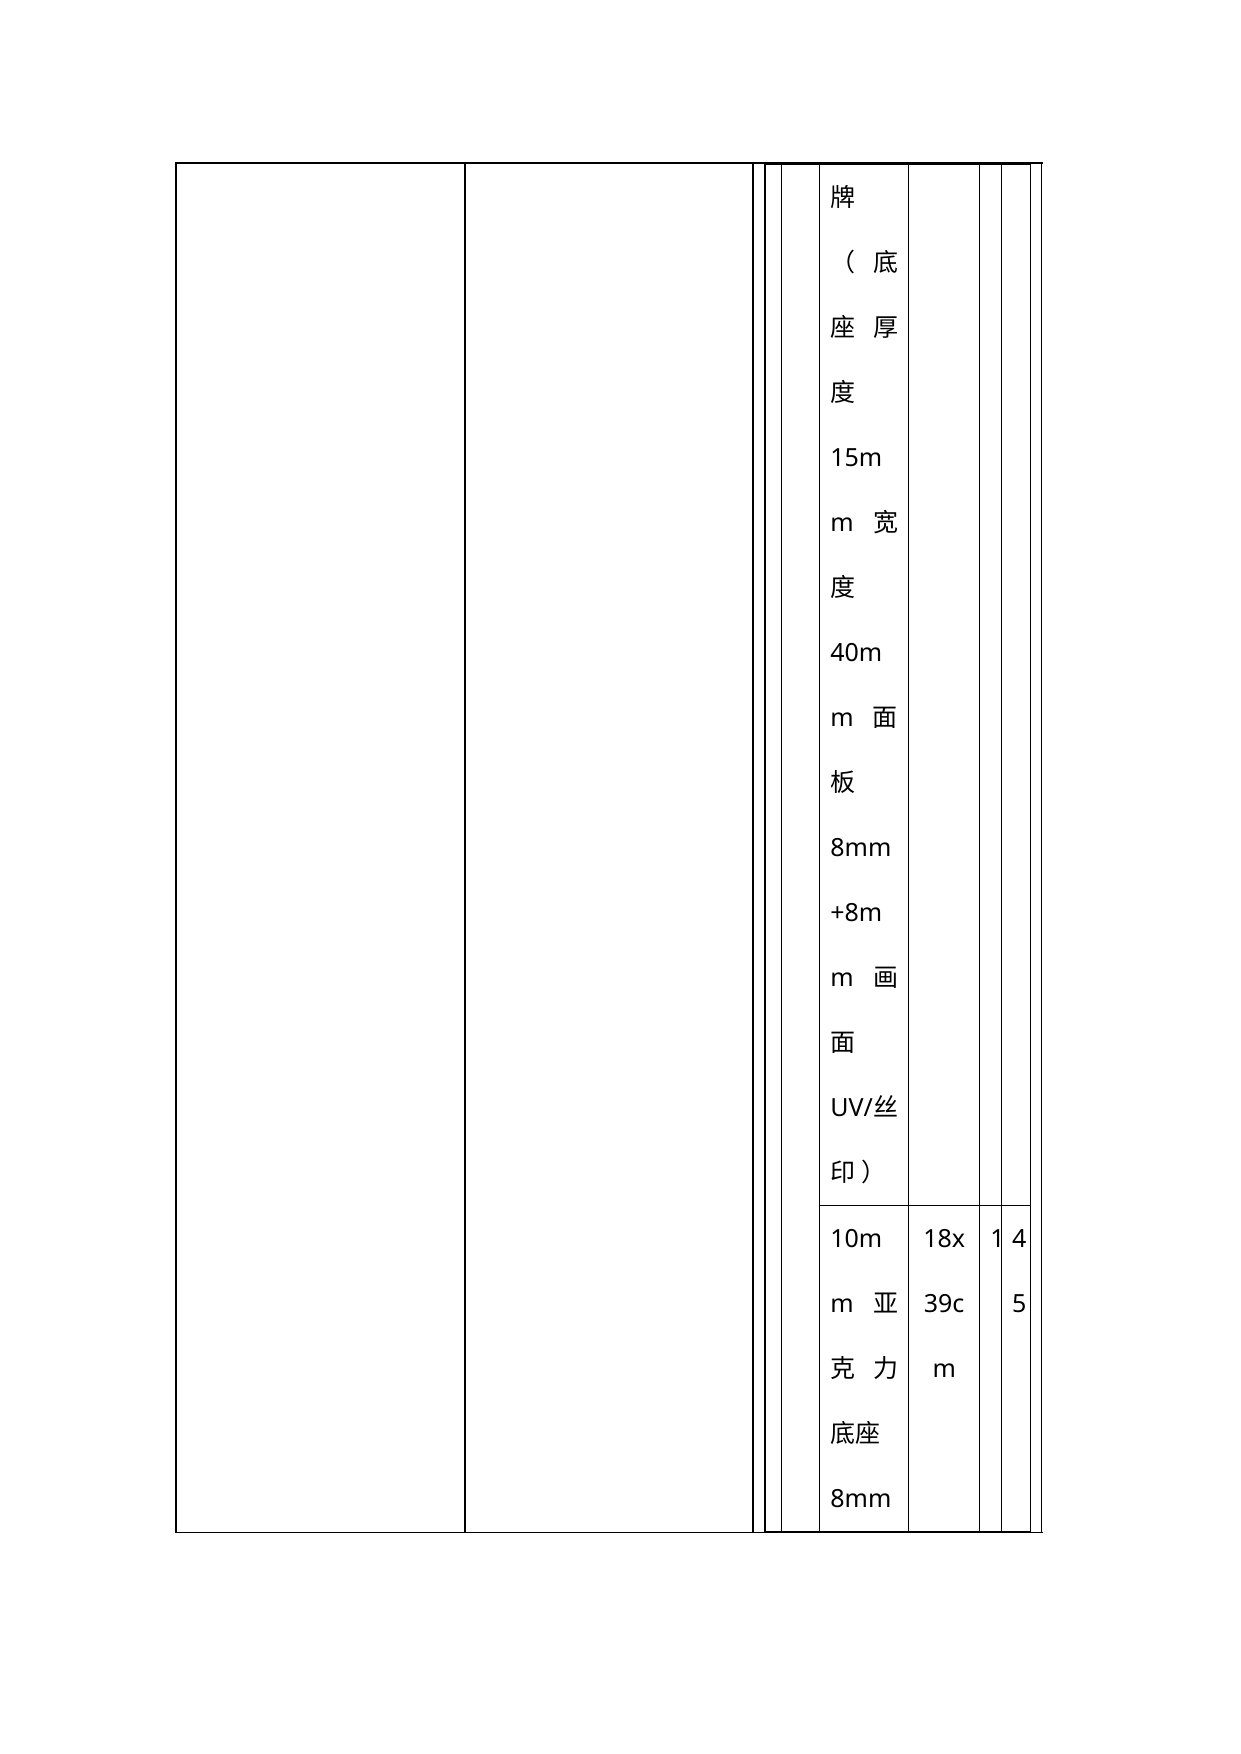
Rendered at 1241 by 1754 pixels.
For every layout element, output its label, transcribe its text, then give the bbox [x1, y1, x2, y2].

table_cell [782, 165, 819, 1531]
table_cell [820, 165, 908, 1205]
table_cell [980, 165, 1001, 1205]
table_cell [1031, 164, 1041, 1532]
table_cell [820, 1206, 908, 1531]
table_cell [1002, 1206, 1030, 1531]
table_cell [754, 164, 764, 1532]
table_cell [909, 165, 979, 1205]
table_cell [1002, 165, 1030, 1205]
table_cell [466, 164, 752, 1532]
table_cell [909, 1206, 979, 1531]
table_cell 1 [177, 164, 464, 1532]
table_cell [980, 1206, 1001, 1531]
table_cell [766, 165, 781, 1531]
